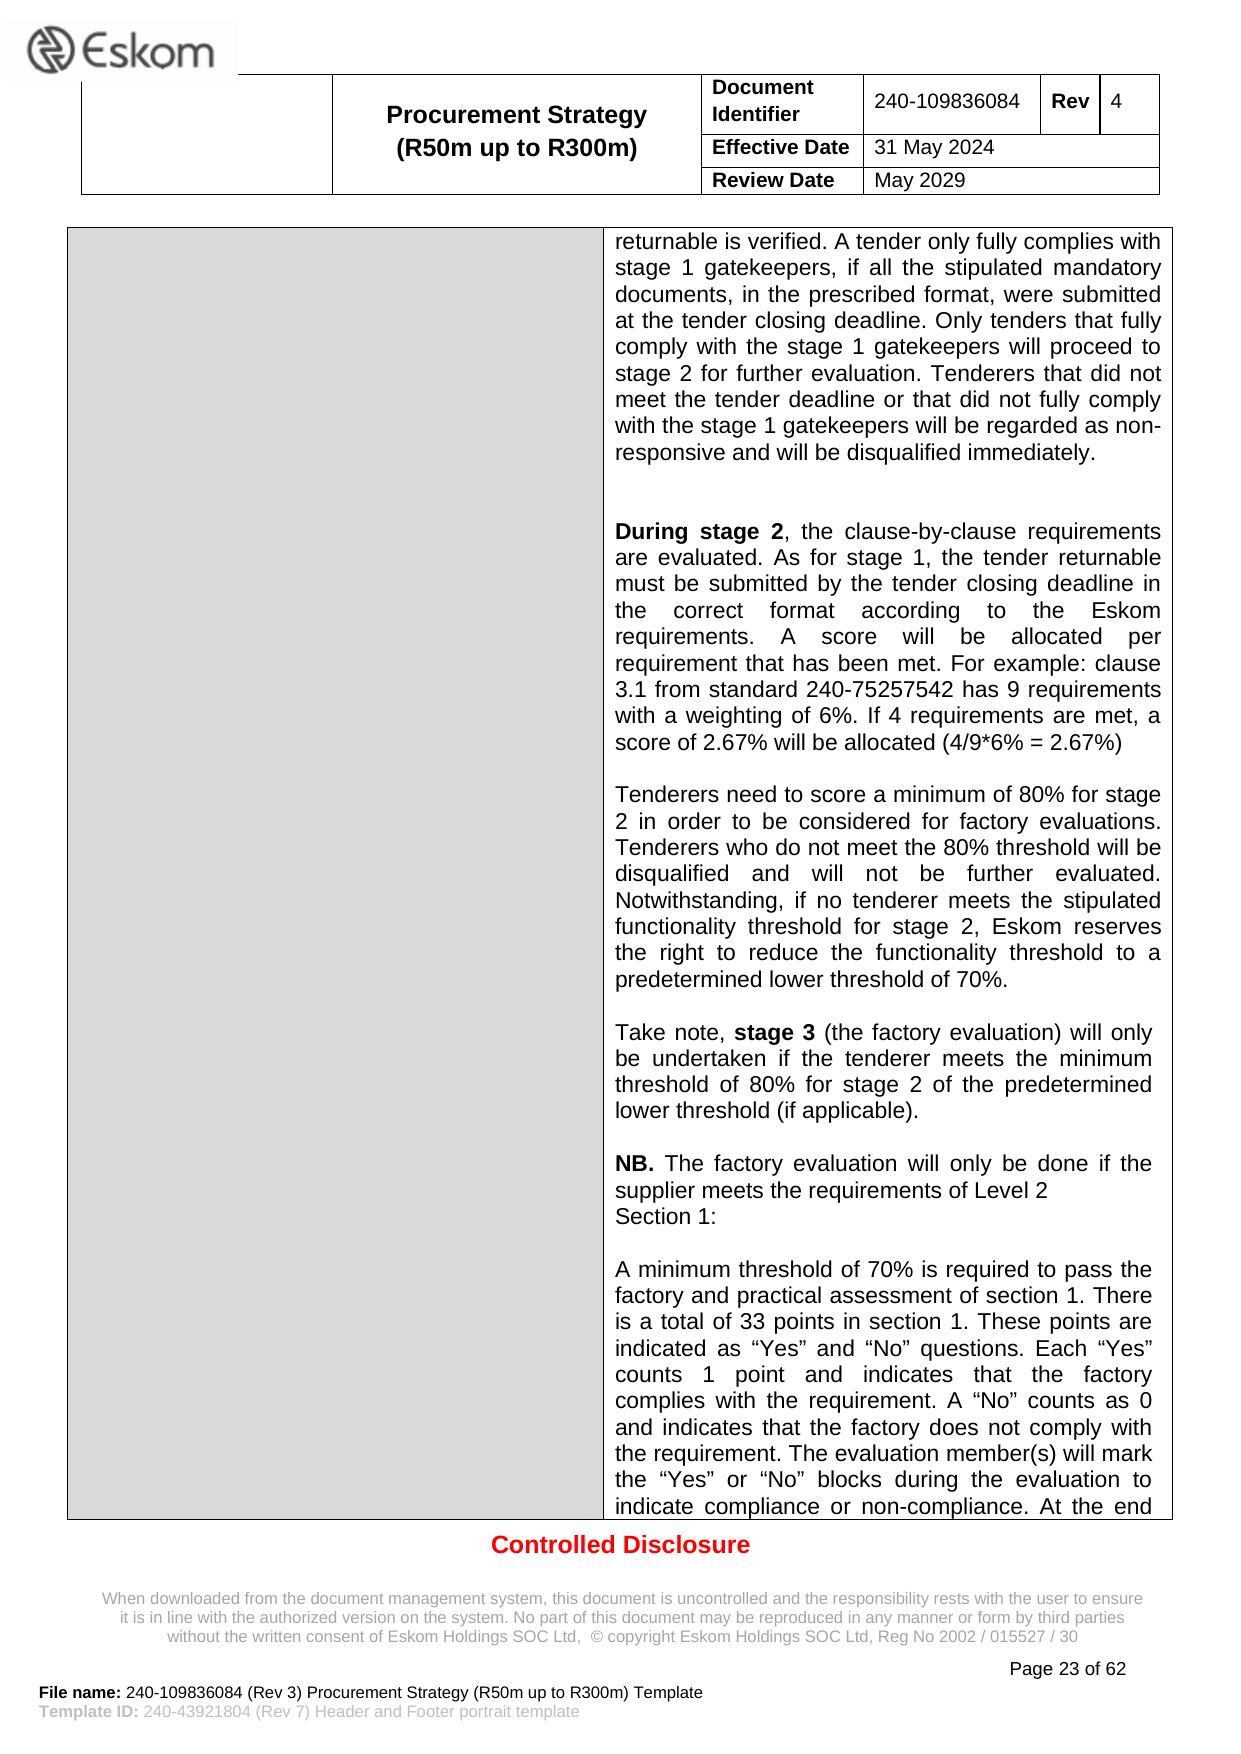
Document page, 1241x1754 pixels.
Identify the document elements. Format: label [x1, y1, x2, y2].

table_cell [68, 228, 603, 1519]
table_cell [604, 228, 1172, 1519]
